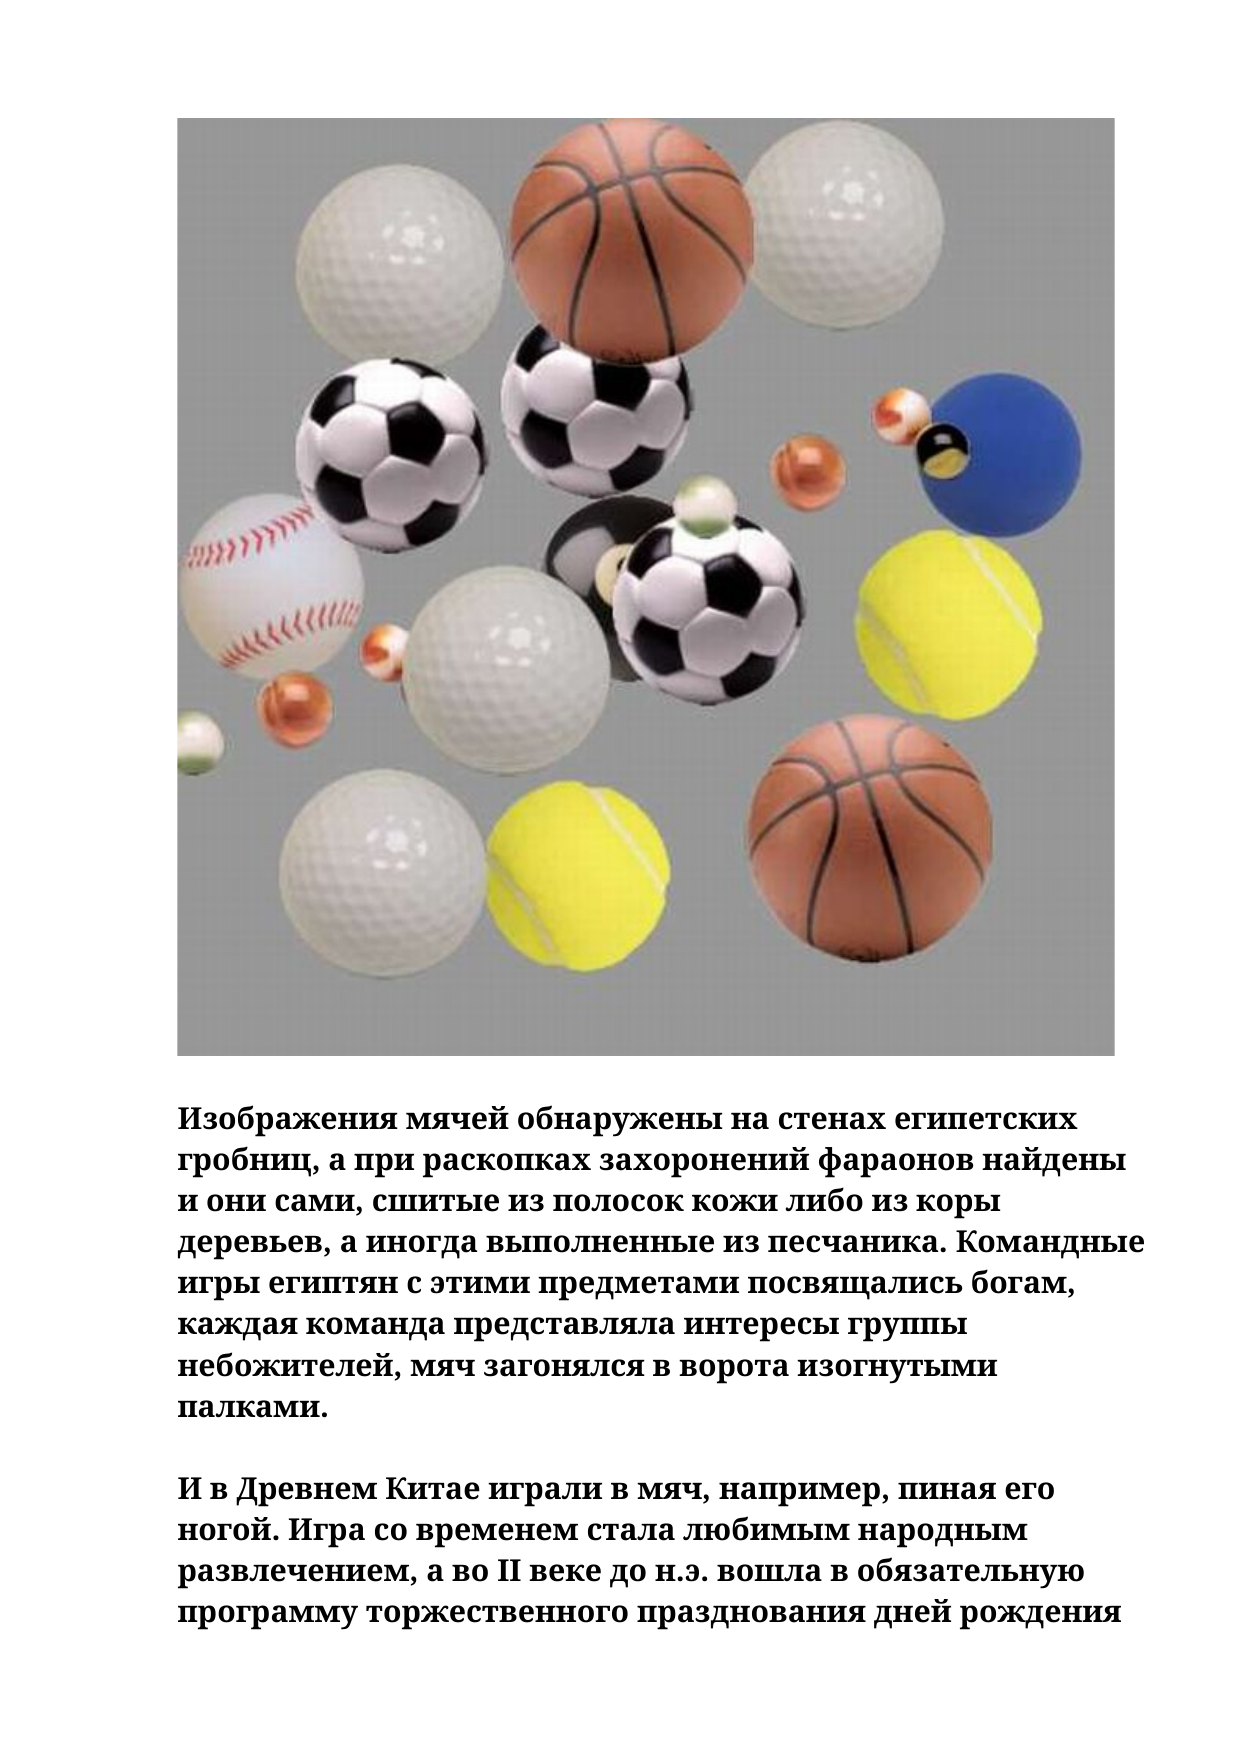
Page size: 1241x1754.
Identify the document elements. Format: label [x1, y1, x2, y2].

table_header [177, 118, 1152, 1632]
picture [177, 118, 1115, 1056]
